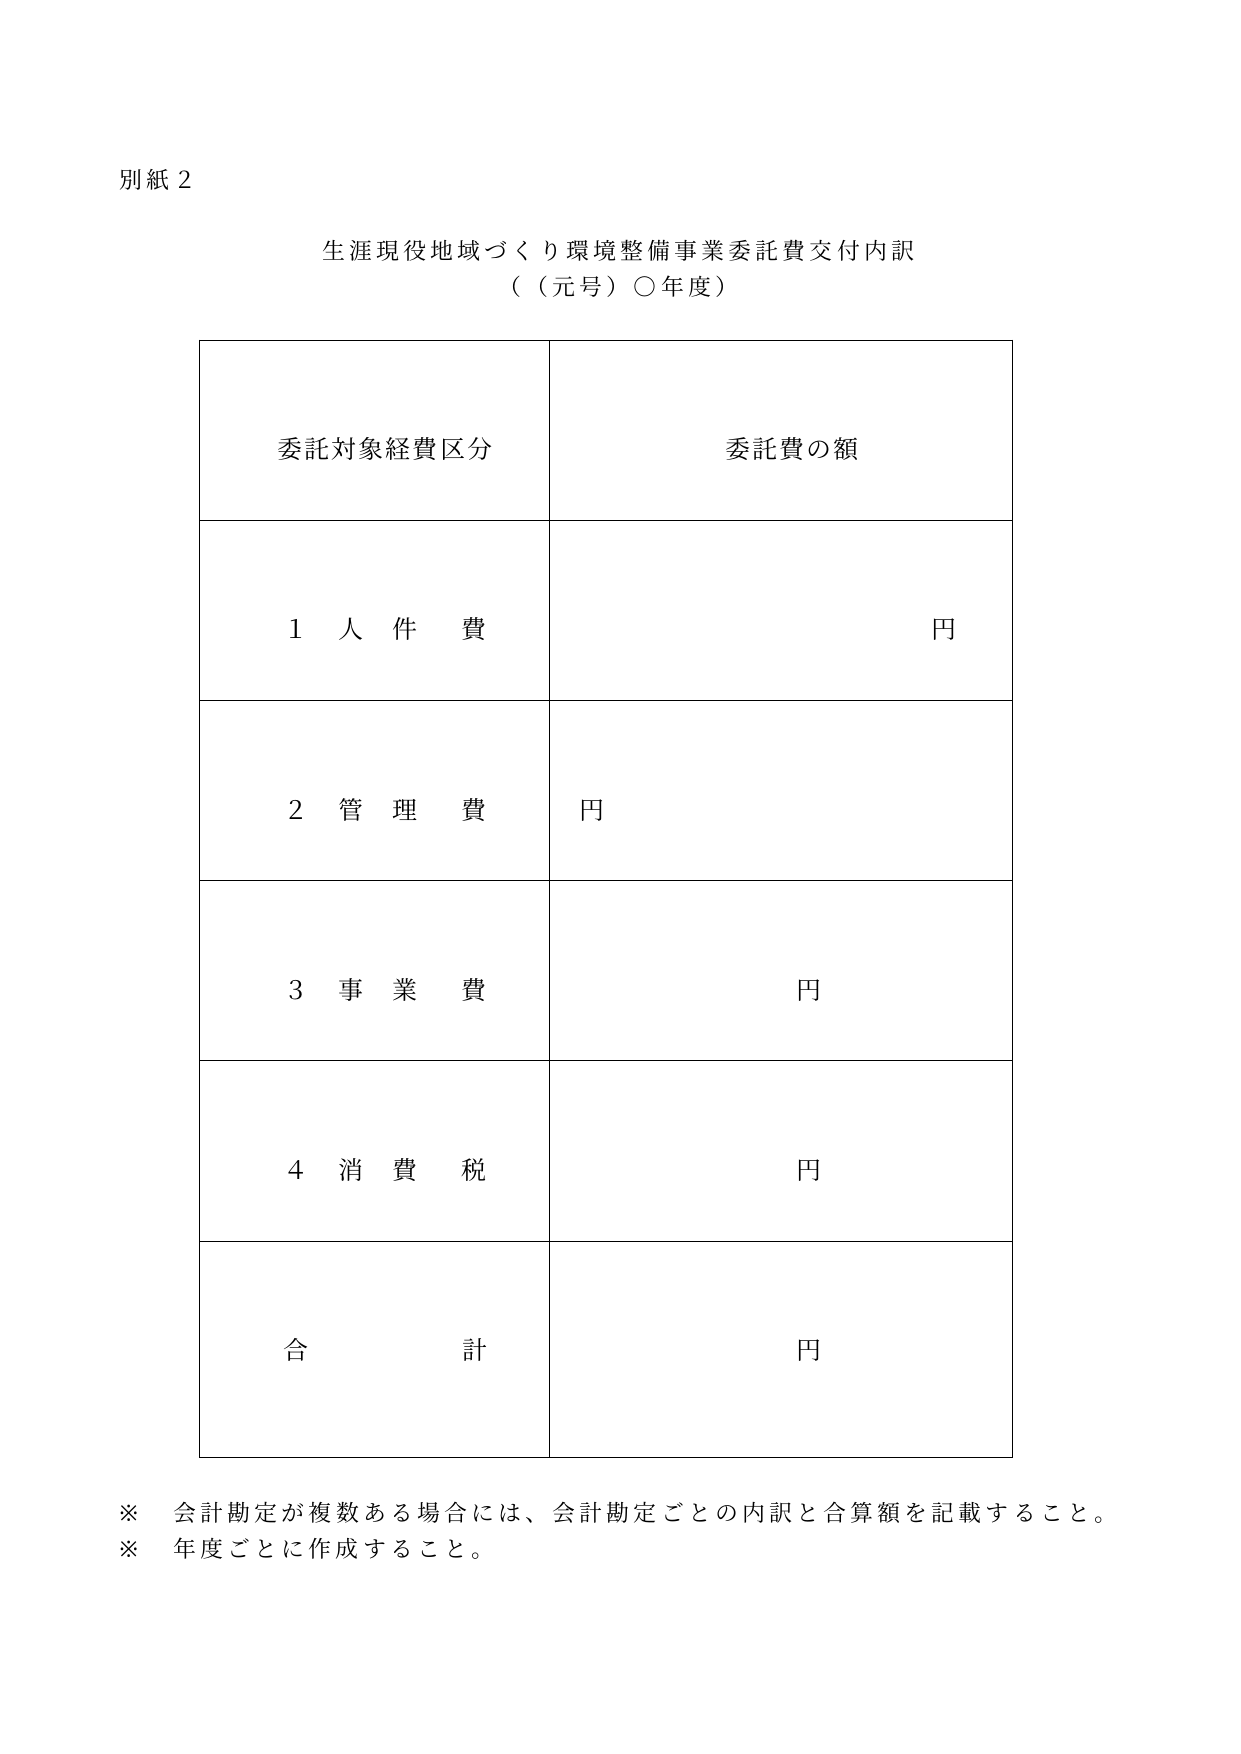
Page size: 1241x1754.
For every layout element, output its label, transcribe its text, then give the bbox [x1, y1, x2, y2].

table_header 委託費の額 [550, 341, 1012, 520]
table_cell 円 [550, 521, 1012, 700]
text （（元号）○年度） [119, 268, 1121, 304]
table_cell １人件費 [200, 521, 549, 700]
text 別紙２ [119, 160, 1121, 196]
table_cell 円 [550, 881, 1012, 1060]
table_cell ３事業費 [200, 881, 549, 1060]
table_header 委託対象経費区分 [200, 341, 549, 520]
text 生涯現役地域づくり環境整備事業委託費交付内訳 [119, 232, 1121, 268]
table_cell 円 [550, 701, 1012, 880]
table_cell ４消費税 [200, 1061, 549, 1241]
table_cell 円 [550, 1061, 1012, 1241]
table_cell 円 [550, 1242, 1012, 1457]
text ※ 年度ごとに作成すること。 [119, 1529, 1121, 1565]
text ※ 会計勘定が複数ある場合には、会計勘定ごとの内訳と合算額を記載すること。 [119, 1493, 1121, 1529]
table_cell ２管理費 [200, 701, 549, 880]
table_cell 合計 [200, 1242, 549, 1457]
